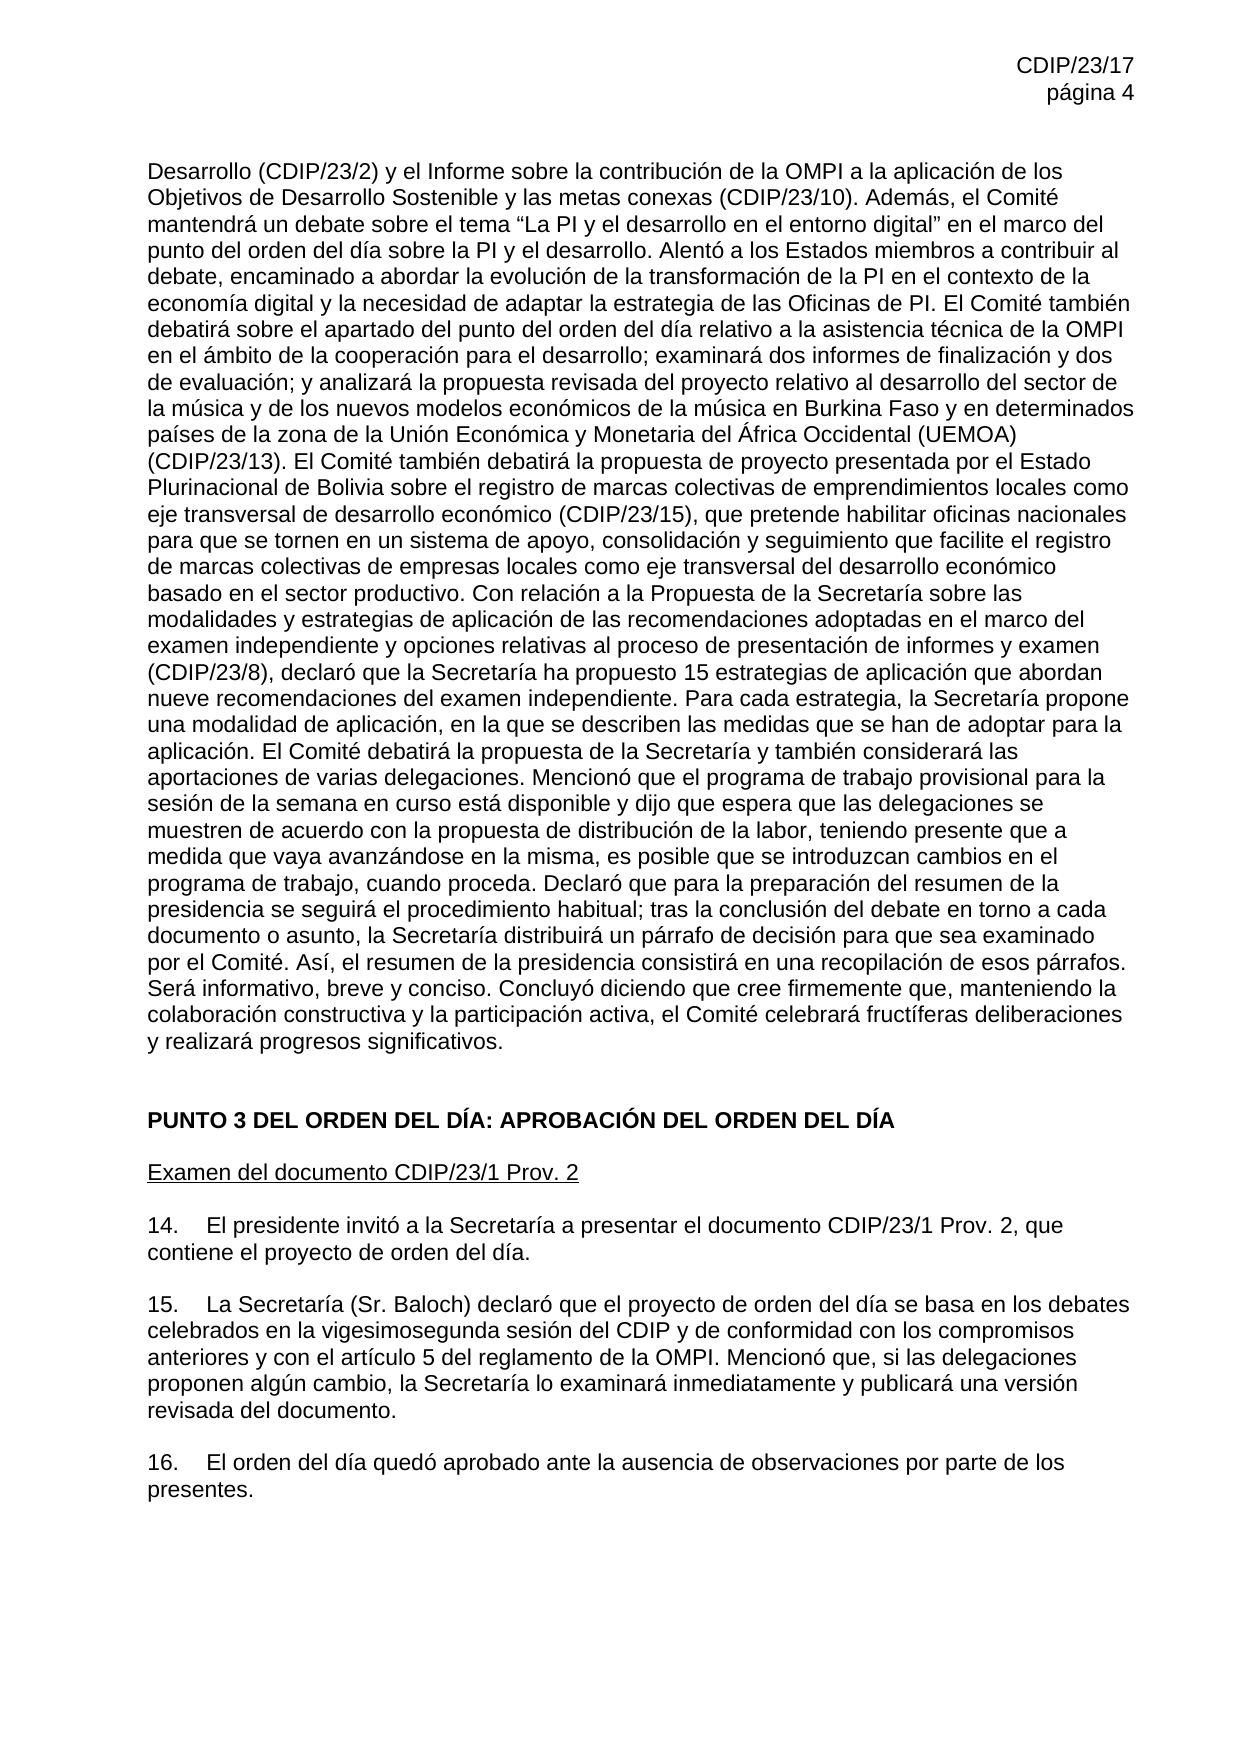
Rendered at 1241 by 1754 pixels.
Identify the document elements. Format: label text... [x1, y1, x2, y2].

list El presidente invitó a la Secretaría a presentar el documento CDIP/23/1 Prov. 2, que contiene el proyecto de orden del día. [147, 1212, 1134, 1265]
list El orden del día quedó aprobado ante la ausencia de observaciones por parte de los presentes. [147, 1449, 1134, 1502]
text Examen del documento CDIP/23/1 Prov. 2 [147, 1159, 1134, 1186]
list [147, 158, 1134, 1054]
text PUNTO 3 DEL ORDEN DEL DÍA: APROBACIÓN DEL ORDEN DEL DÍA [147, 1107, 1134, 1133]
list La Secretaría (Sr. Baloch) declaró que el proyecto de orden del día se basa en los debates celebrados en la vigesimosegunda sesión del CDIP y de conformidad con los compromisos anteriores y con el artículo 5 del reglamento de la OMPI. Mencionó que, si las delegaciones proponen algún cambio, la Secretaría lo examinará inmediatamente y publicará una versión revisada del documento. [147, 1291, 1134, 1423]
